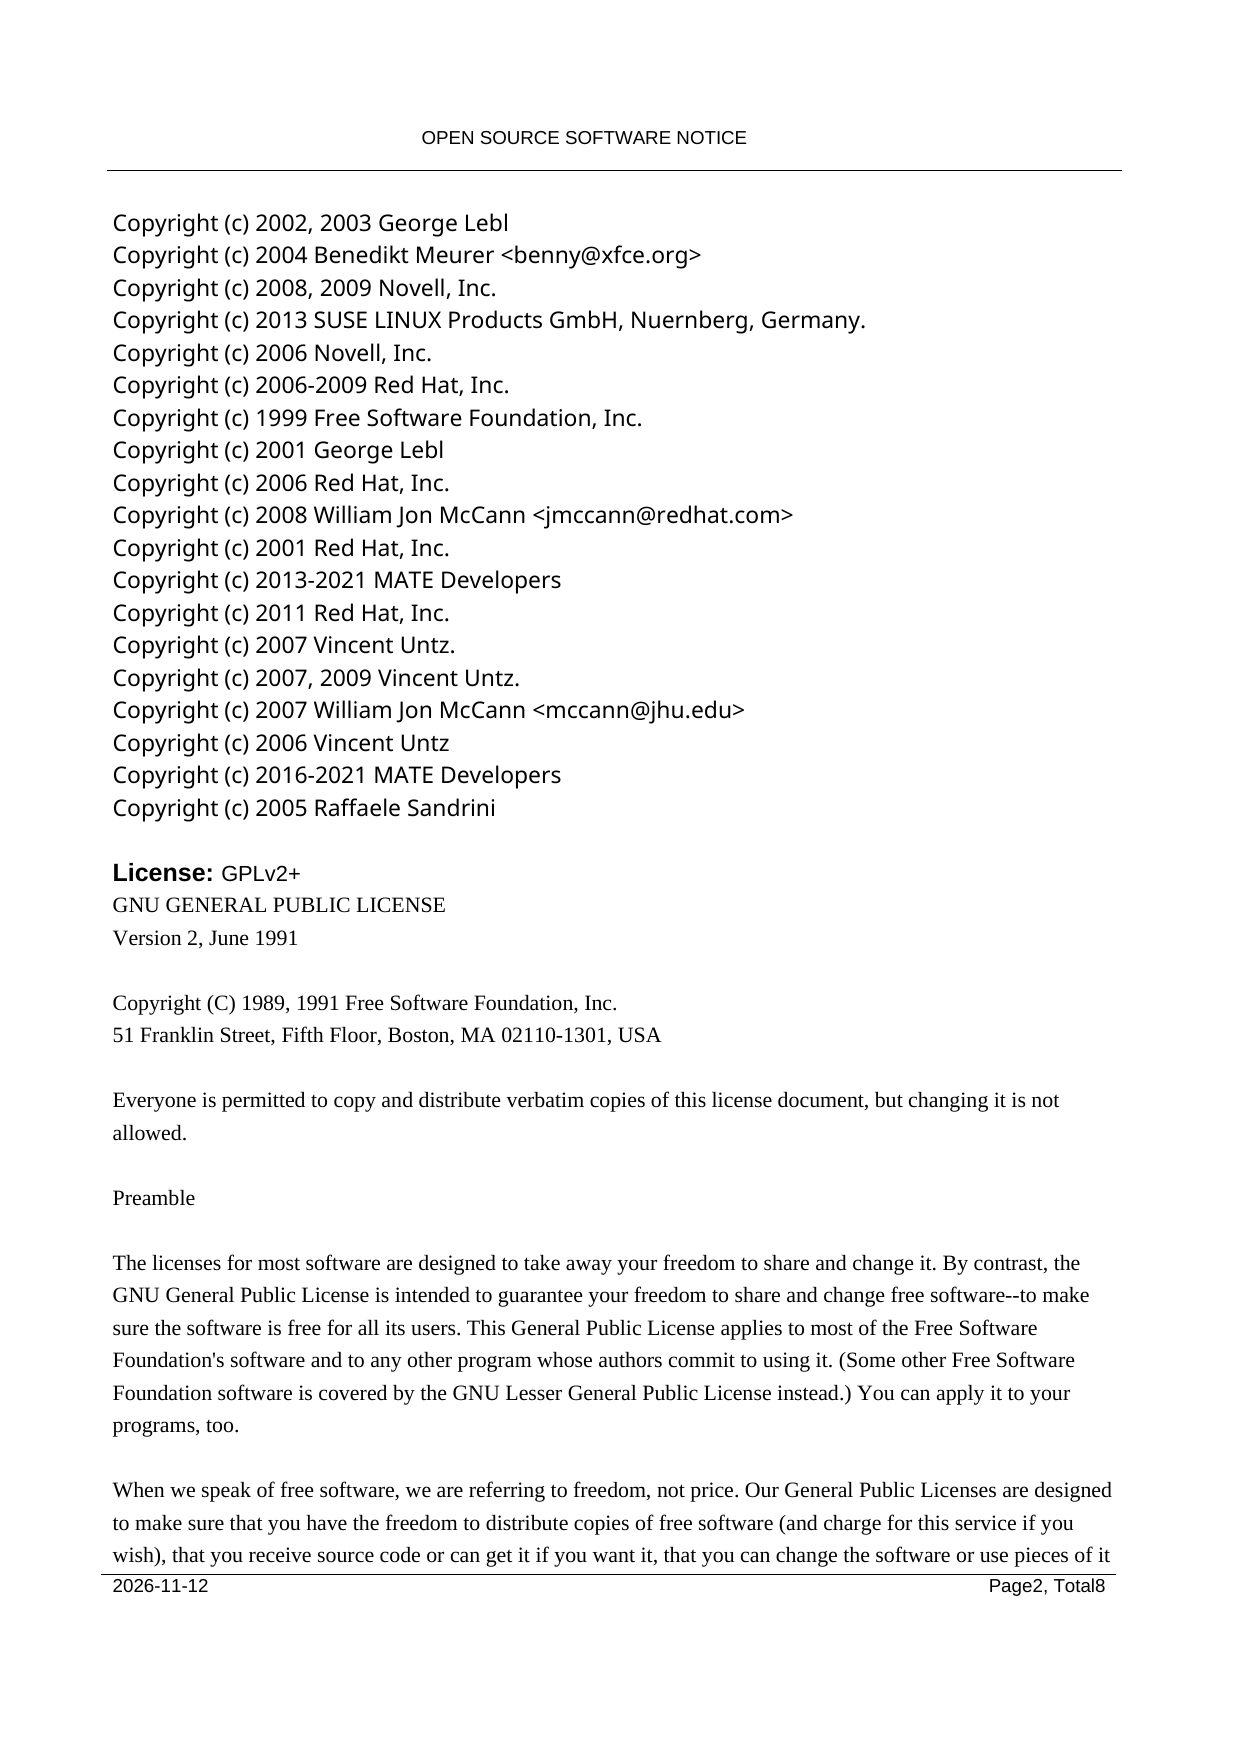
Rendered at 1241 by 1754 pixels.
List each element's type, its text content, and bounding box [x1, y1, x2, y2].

text License: GPLv2+ [112, 856, 1128, 889]
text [112, 889, 1128, 1571]
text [112, 206, 1128, 856]
